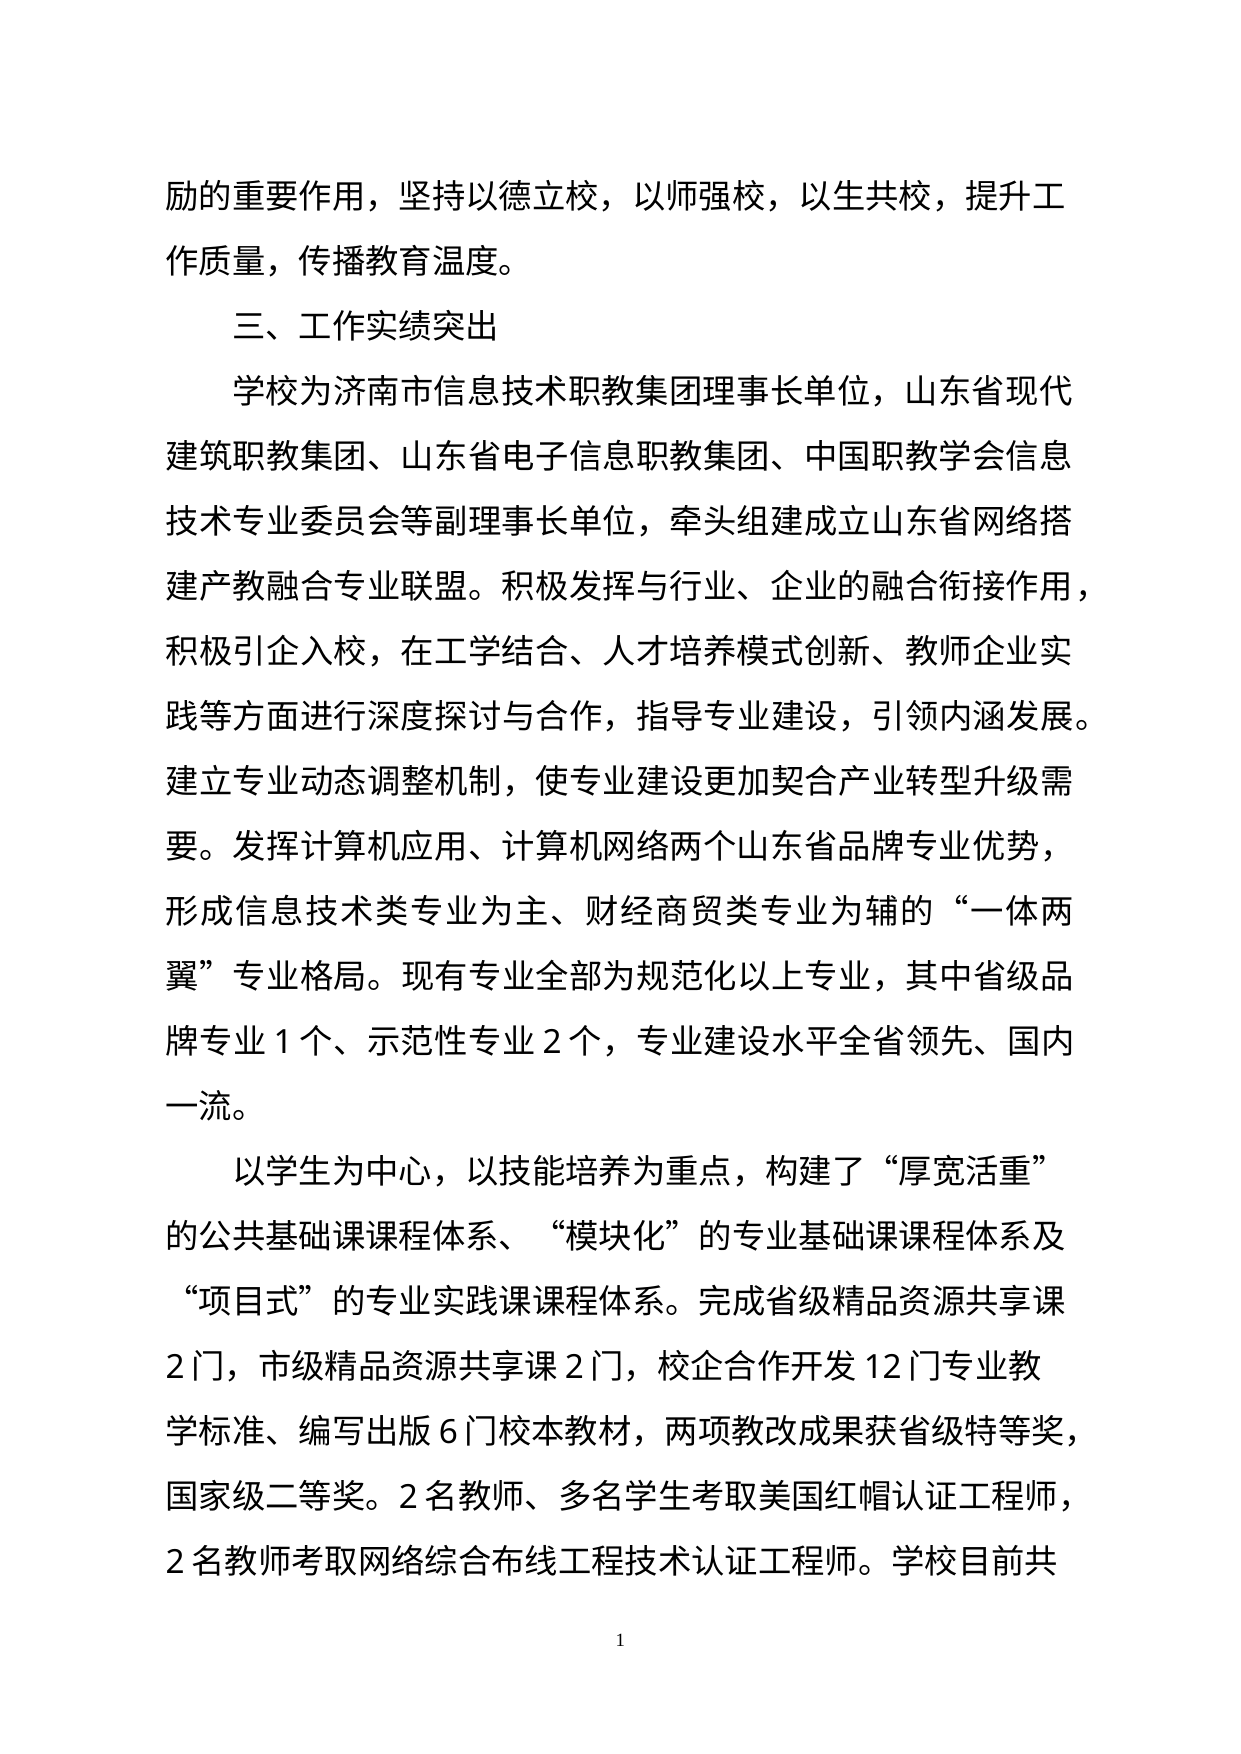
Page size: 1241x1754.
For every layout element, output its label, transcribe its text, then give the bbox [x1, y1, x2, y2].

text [165, 162, 1075, 292]
text 学校为济南市信息技术职教集团理事长单位，山东省现代建筑职教集团、山东省电子信息职教集团、中国职教学会信息技术专业委员会等副理事长单位，牵头组建成立山东省网络搭建产教融合专业联盟。积极发挥与行业、企业的融合衔接作用，积极引企入校，在工学结合、人才培养模式创新、教师企业实践等方面进行深度探讨与合作，指导专业建设，引领内涵发展。建立专业动态调整机制，使专业建设更加契合产业转型升级需要。发挥计算机应用、计算机网络两个山东省品牌专业优势，形成信息技术类专业为主、财经商贸类专业为辅的“一体两翼”专业格局。现有专业全部为规范化以上专业，其中省级品牌专业1个、示范性专业2个，专业建设水平全省领先、国内一流。 [165, 357, 1075, 1137]
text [165, 1137, 1075, 1592]
text 三、工作实绩突出 [165, 292, 1075, 357]
